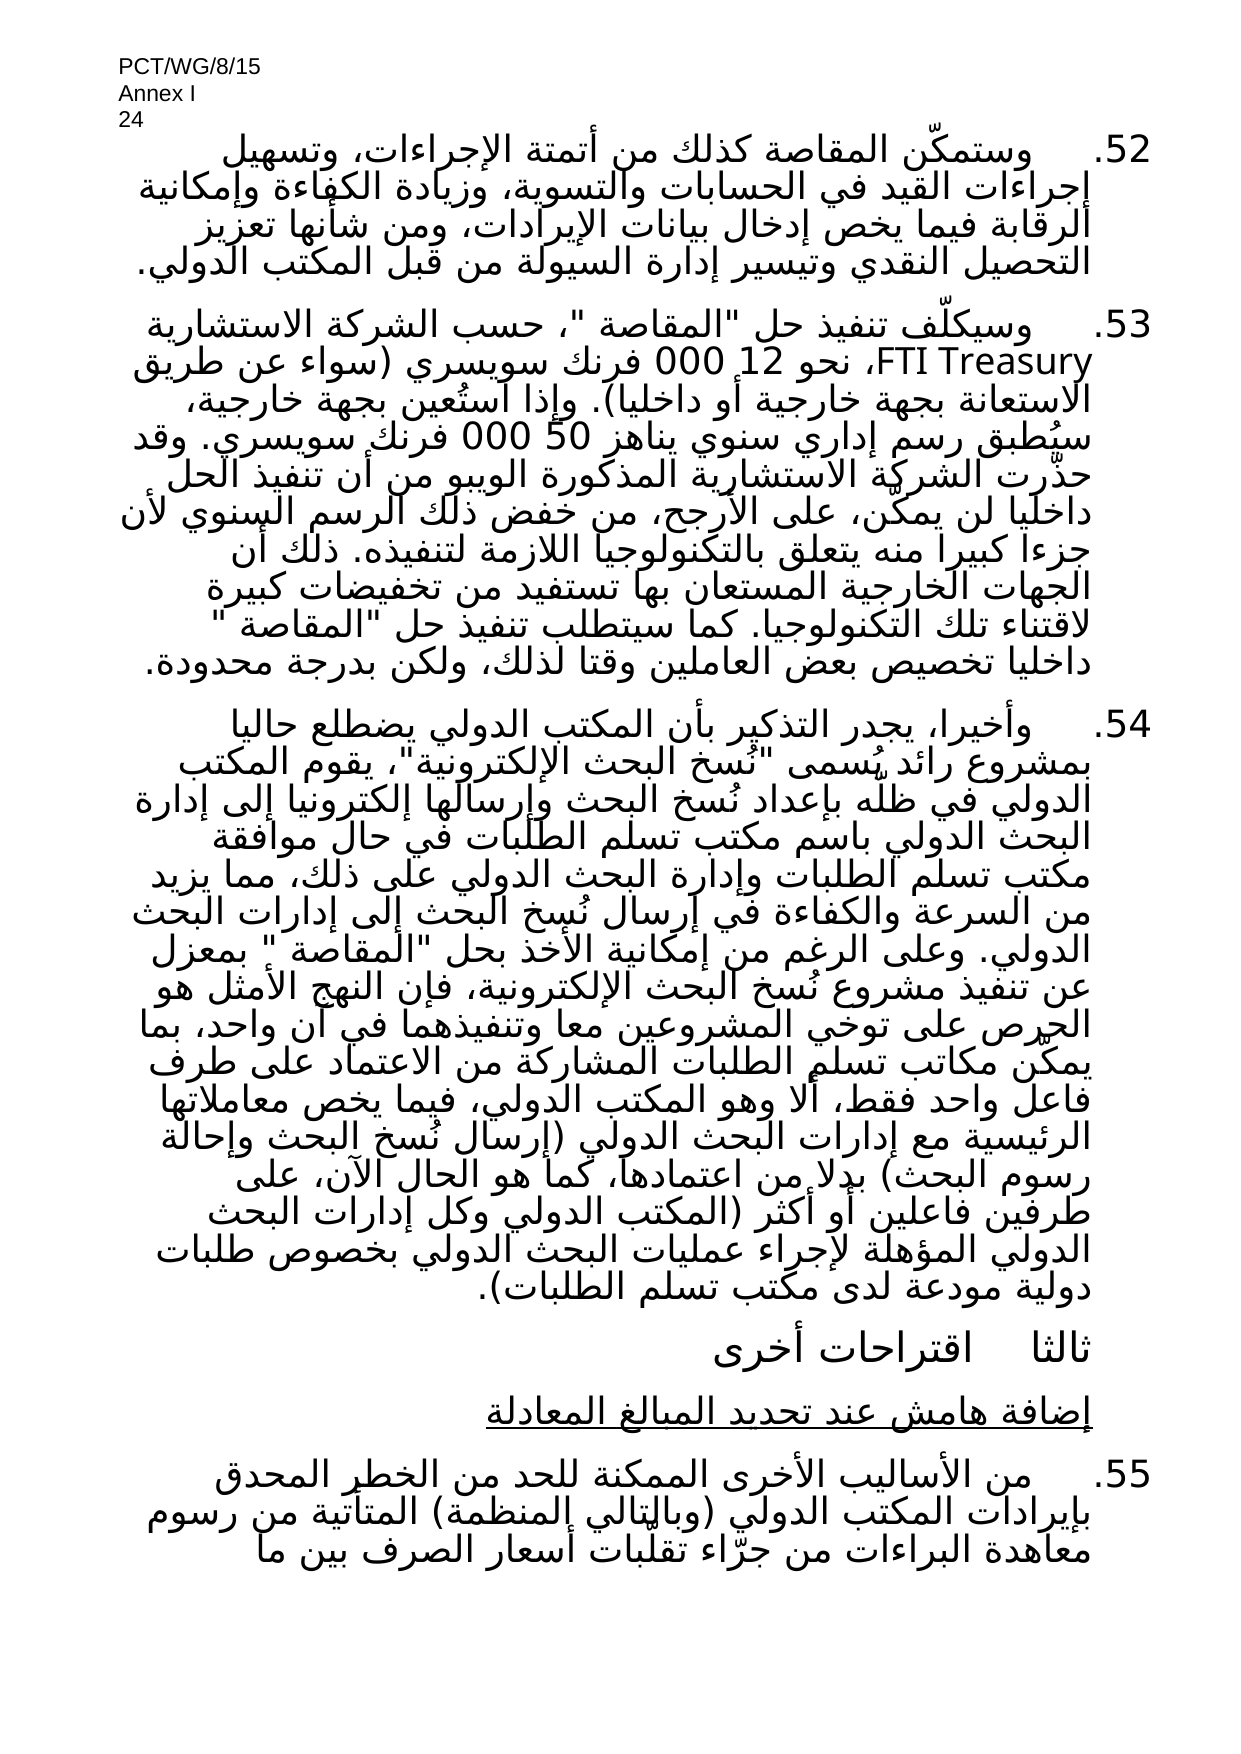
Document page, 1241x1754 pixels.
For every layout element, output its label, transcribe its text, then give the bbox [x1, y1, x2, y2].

text إضافة هامش عند تحديد المبالغ المعادلة [623, 1395, 1092, 1427]
list وأخيرا، يجدر التذكير بأن المكتب الدولي يضطلع حاليا بمشروع رائد يُسمى "نُسخ البحث الإلكترونية"، يقوم المكتب الدولي في ظلّه بإعداد نُسخ البحث وإرسالها إلكترونيا إلى إدارة البحث الدولي باسم مكتب تسلم الطلبات في حال موافقة مكتب تسلم الطلبات وإدارة البحث الدولي على ذلك، مما يزيد من السرعة والكفاءة في إرسال نُسخ البحث إلى إدارات البحث الدولي. وعلى الرغم من إمكانية الأخذ بحل "المقاصة " بمعزل عن تنفيذ مشروع نُسخ البحث الإلكترونية، فإن النهج الأمثل هو الحرص على توخي المشروعين معا وتنفيذهما في آن واحد، بما يمكّن مكاتب تسلم الطلبات المشاركة من الاعتماد على طرف فاعل واحد فقط، ألا وهو المكتب الدولي، فيما يخص معاملاتها الرئيسية مع إدارات البحث الدولي (إرسال نُسخ البحث وإحالة رسوم البحث) بدلا من اعتمادها، كما هو الحال الآن، على طرفين فاعلين أو أكثر (المكتب الدولي وكل إدارات البحث الدولي المؤهلة لإجراء عمليات البحث الدولي بخصوص طلبات دولية مودعة لدى مكتب تسلم الطلبات). [118, 707, 1092, 1307]
list وستمكّن المقاصة كذلك من أتمتة الإجراءات، وتسهيل إجراءات القيد في الحسابات والتسوية، وزيادة الكفاءة وإمكانية الرقابة فيما يخص إدخال بيانات الإيرادات، ومن شأنها تعزيز التحصيل النقدي وتيسير إدارة السيولة من قبل المكتب الدولي. [118, 132, 1092, 282]
text إضافة هامش عند تحديد المبالغ المعادلة [118, 1395, 643, 1432]
text ثالثا اقتراحات أخرى [118, 1332, 1092, 1370]
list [118, 1457, 1092, 1570]
list وسيكلّف تنفيذ حل "المقاصة "، حسب الشركة الاستشارية FTI Treasury، نحو 000 12 فرنك سويسري (سواء عن طريق الاستعانة بجهة خارجية أو داخليا). وإذا استُعين بجهة خارجية، سيُطبق رسم إداري سنوي يناهز 000 50 فرنك سويسري. وقد حذّرت الشركة الاستشارية المذكورة الويبو من أن تنفيذ الحل داخليا لن يمكّن، على الأرجح، من خفض ذلك الرسم السنوي لأن جزءا كبيرا منه يتعلق بالتكنولوجيا اللازمة لتنفيذه. ذلك أن الجهات الخارجية المستعان بها تستفيد من تخفيضات كبيرة لاقتناء تلك التكنولوجيا. كما سيتطلب تنفيذ حل "المقاصة " داخليا تخصيص بعض العاملين وقتا لذلك، ولكن بدرجة محدودة. [118, 307, 1092, 682]
